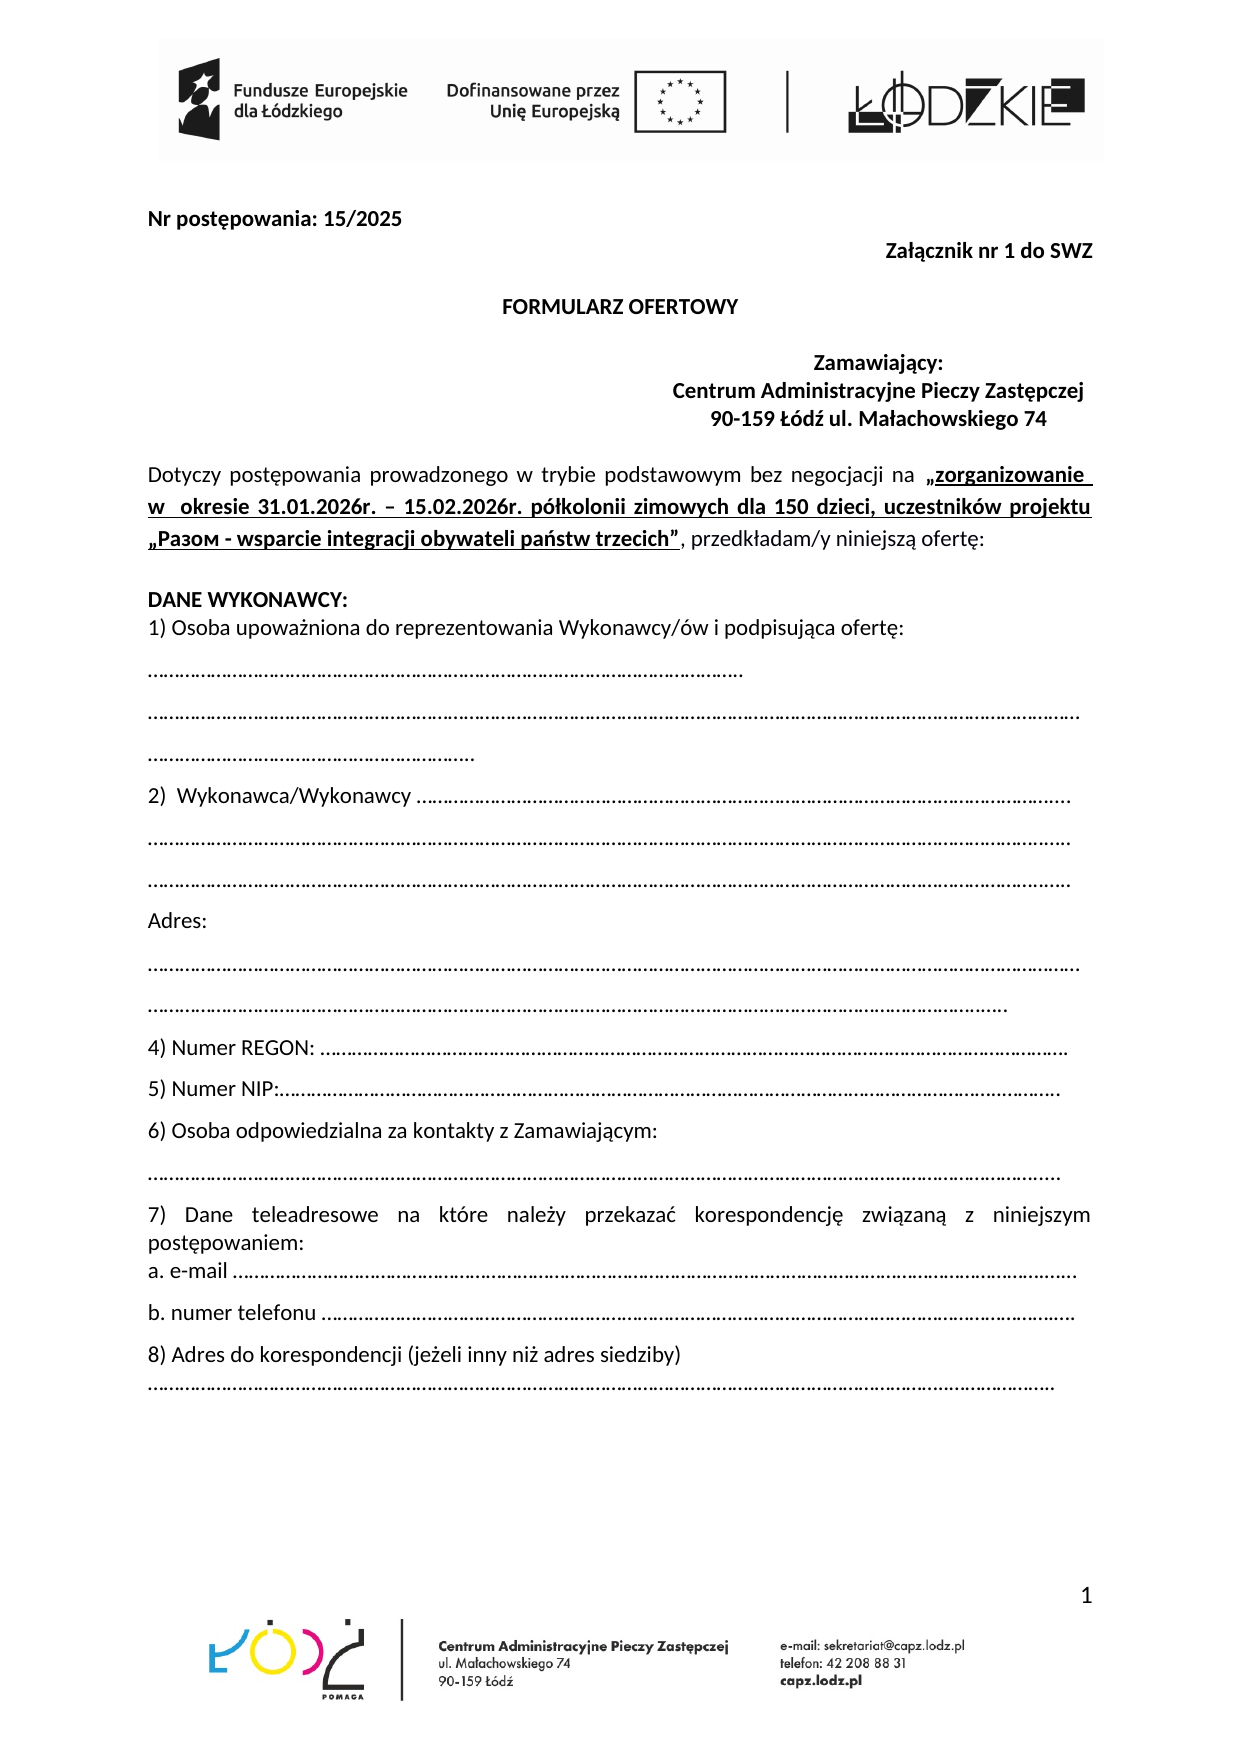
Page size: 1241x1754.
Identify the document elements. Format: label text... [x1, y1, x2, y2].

text ……………………………………………………………………………………………………………………………………………………..….. [148, 823, 1093, 851]
text 2) Wykonawca/Wykonawcy ………………………………………………………………………………………………………….... [148, 781, 1093, 809]
text 7) Dane teleadresowe na które należy przekazać korespondencję związaną z niniejszym postępowaniem: [148, 1201, 1093, 1257]
picture [147, 1610, 1093, 1746]
text 4) Numer REGON: ……………………………………………………………………………………………………………………………. [148, 1033, 1093, 1061]
text Adres:………………………………………………………………………………………………………………………………………………………………………………………………………………………………………………………………………………………………………..….. [148, 907, 1093, 1019]
text a. e-mail ……………………………………………………………………………………………………………………………………….…... [148, 1257, 1093, 1284]
text ……………………………………………………………………………………………………………………………………..……………….. [148, 1368, 1093, 1397]
text …………………………………………………………………………………………………..………………………………………………………………………………………………………………………………………………………………………………………………………………….. [148, 655, 1093, 767]
text DANE WYKONAWCY: [148, 585, 1093, 613]
picture [158, 38, 1105, 161]
text b. numer telefonu ………………………………………………………………………………………………………………………….…. [148, 1298, 1093, 1327]
text 5) Numer NIP:………………………………………………………………………………………………………………………..……….. [148, 1074, 1093, 1103]
text Dotyczy postępowania prowadzonego w trybie podstawowym bez negocjacji na „zorganizowanie w okresie 31.01.2026r. – 15.02.2026r. półkolonii zimowych dla 150 dzieci, uczestników projektu „Разом - wsparcie integracji obywateli państw trzecich”, przedkładam/y niniejszą ofertę: [148, 460, 1093, 553]
text Centrum Administracyjne Pieczy Zastępczej [664, 376, 1093, 404]
text Załącznik nr 1 do SWZ [148, 236, 1093, 264]
text Nr postępowania: 15/2025 [148, 204, 1093, 232]
text ……………………………………………………………………………………………………………………………………………………..….. [148, 865, 1093, 893]
text 8) Adres do korespondencji (jeżeli inny niż adres siedziby) [148, 1341, 1093, 1368]
text 1) Osoba upoważniona do reprezentowania Wykonawcy/ów i podpisująca ofertę: [148, 613, 1093, 641]
text FORMULARZ OFERTOWY [148, 292, 1093, 320]
text 90-159 Łódź ul. Małachowskiego 74 [664, 404, 1093, 432]
text Zamawiający: [664, 348, 1093, 376]
text 6) Osoba odpowiedzialna za kontakty z Zamawiającym: ……………………………………………………………………………………………………………………………………………………..... [148, 1117, 1093, 1187]
